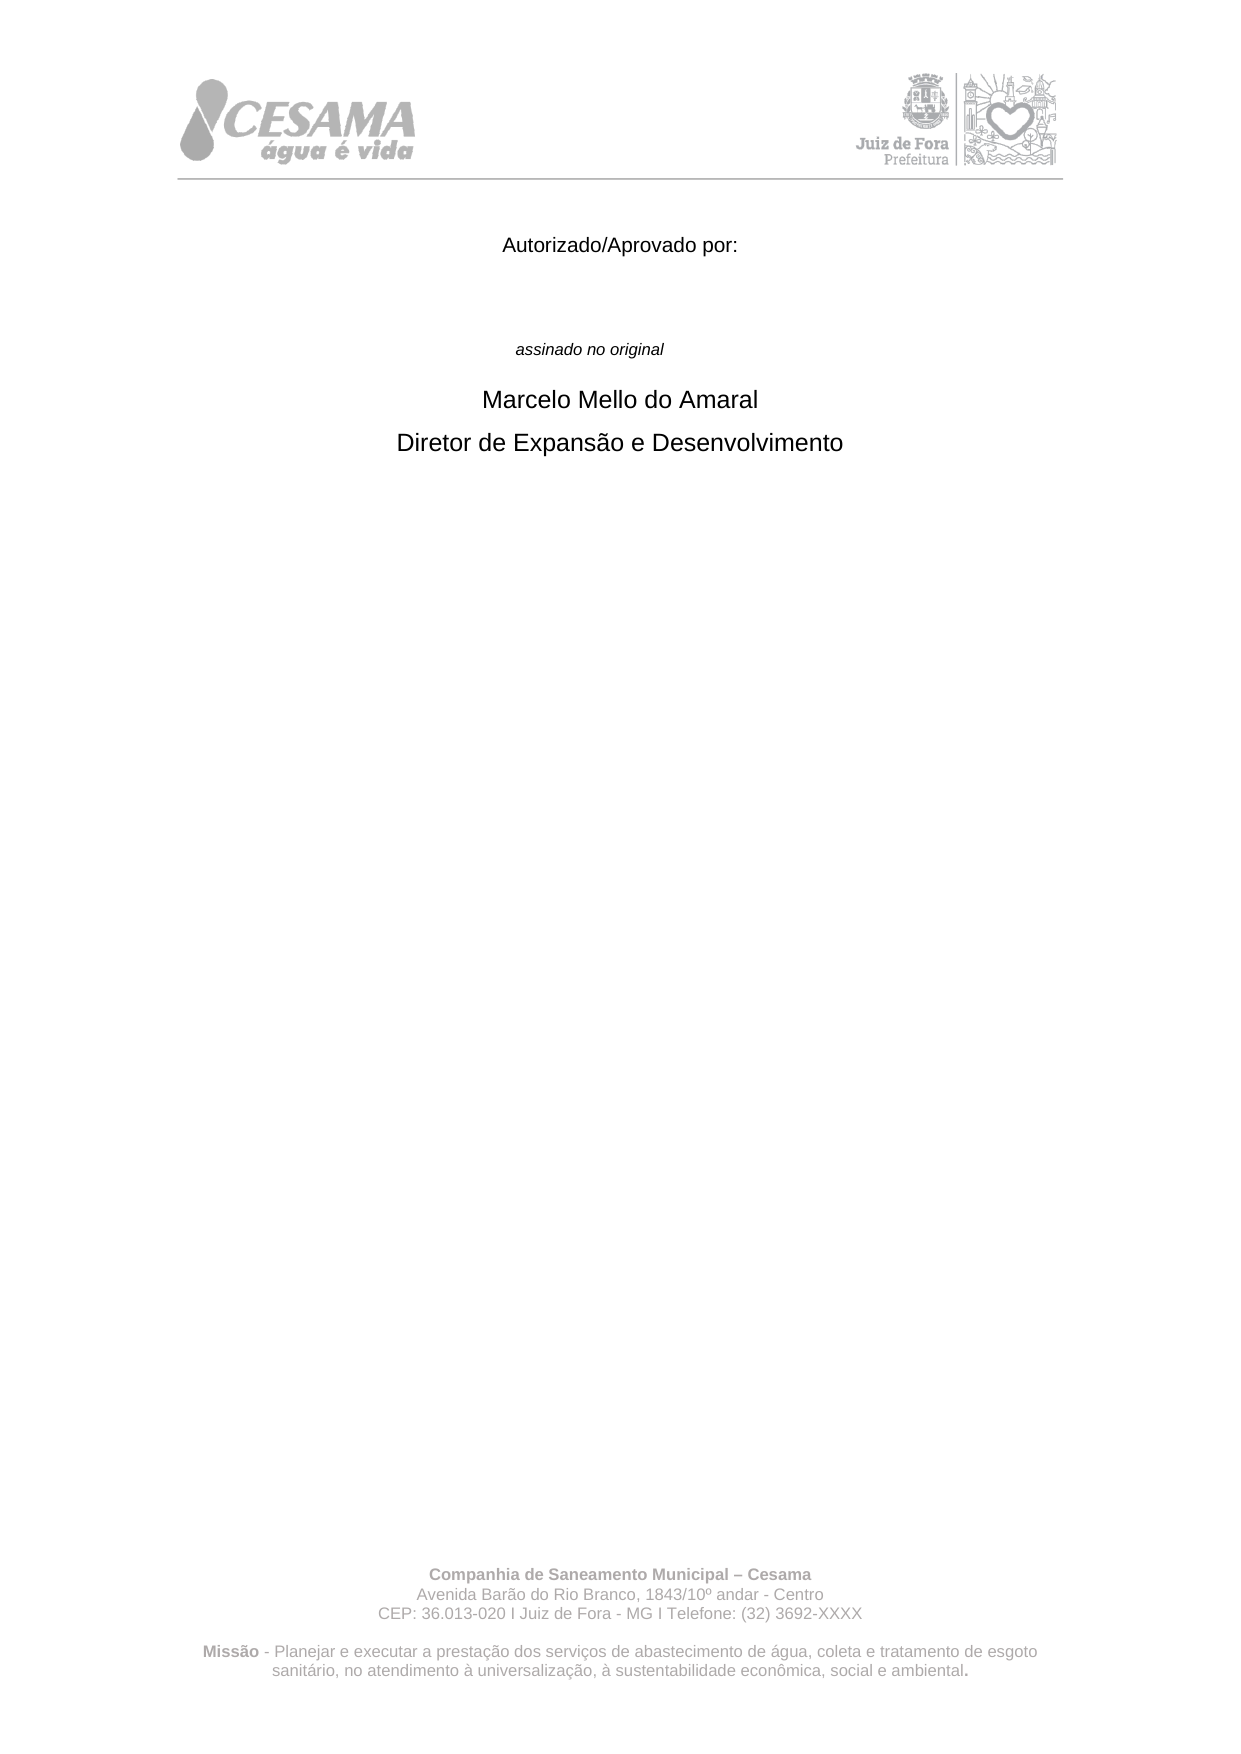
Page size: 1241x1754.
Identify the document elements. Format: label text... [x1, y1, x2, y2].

text Marcelo Mello do Amaral Diretor de Expansão e Desenvolvimento [177, 385, 1063, 457]
text assinado no original [413, 339, 1063, 359]
text Autorizado/Aprovado por: [177, 233, 1063, 257]
picture [177, 73, 1064, 180]
